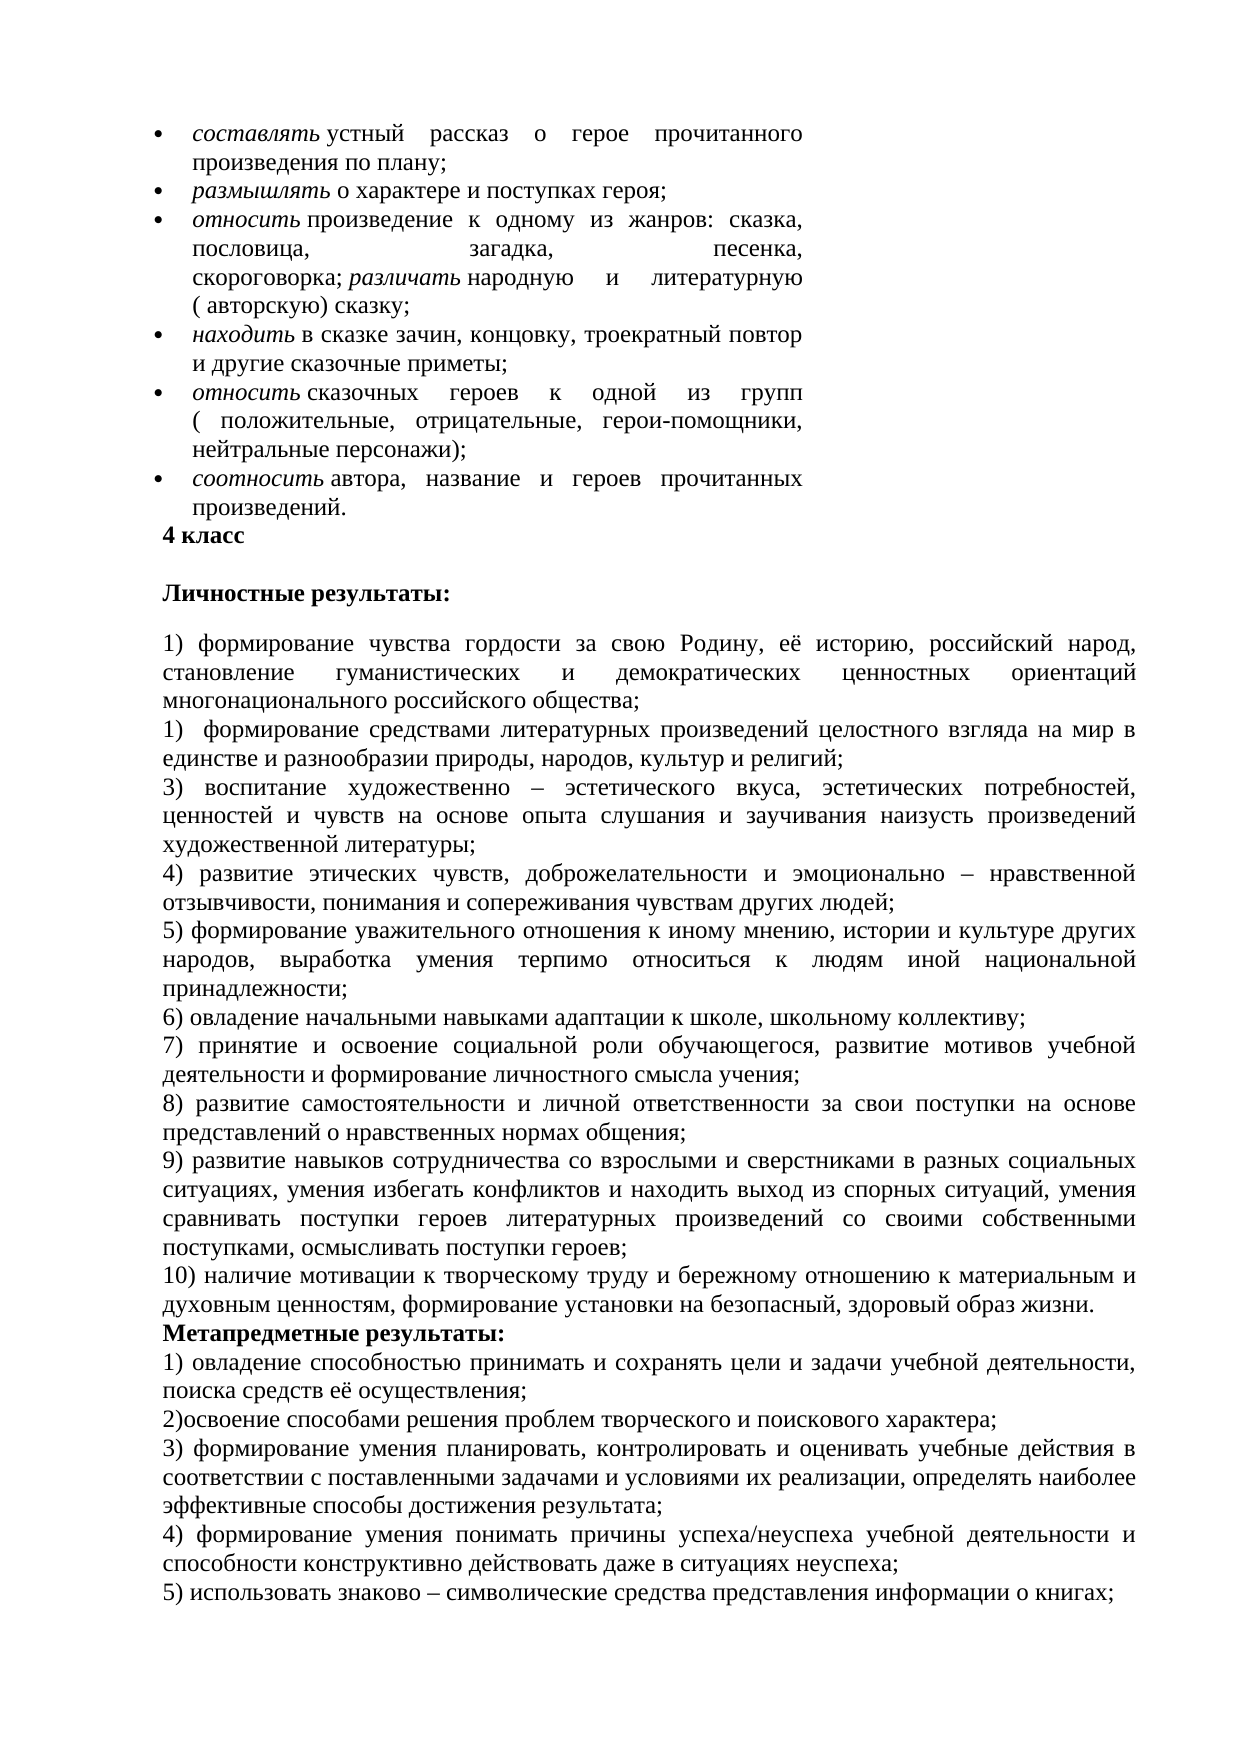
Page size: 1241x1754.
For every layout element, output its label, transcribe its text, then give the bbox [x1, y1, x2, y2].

list относить произведение к одному из жанров: сказка, пословица, загадка, песенка, скороговорка; различать народную и литературную ( авторскую) сказку; [154, 204, 803, 319]
text 1) овладение способностью принимать и сохранять цели и задачи учебной деятельности, поиска средств её осуществления; [162, 1347, 1137, 1404]
text 10) наличие мотивации к творческому труду и бережному отношению к материальным и духовным ценностям, формирование установки на безопасный, здоровый образ жизни. [162, 1261, 1137, 1318]
list размышлять о характере и поступках героя; [154, 176, 803, 204]
text 5) формирование уважительного отношения к иному мнению, истории и культуре других народов, выработка умения терпимо относиться к людям иной национальной принадлежности; [162, 916, 1137, 1002]
text 1) формирование средствами литературных произведений целостного взгляда на мир в единстве и разнообразии природы, народов, культур и религий; [162, 714, 1137, 772]
text 7) принятие и освоение социальной роли обучающегося, развитие мотивов учебной деятельности и формирование личностного смысла учения; [162, 1031, 1137, 1088]
text 2)освоение способами решения проблем творческого и поискового характера; [162, 1404, 1137, 1433]
text 1) формирование чувства гордости за свою Родину, её историю, российский народ, становление гуманистических и демократических ценностных ориентаций многонационального российского общества; [162, 628, 1137, 714]
text 3) формирование умения планировать, контролировать и оценивать учебные действия в соответствии с поставленными задачами и условиями их реализации, определять наиболее эффективные способы достижения результата; [162, 1433, 1137, 1519]
text 9) развитие навыков сотрудничества со взрослыми и сверстниками в разных социальных ситуациях, умения избегать конфликтов и находить выход из спорных ситуаций, умения сравнивать поступки героев литературных произведений со своими собственными поступками, осмысливать поступки героев; [162, 1146, 1137, 1261]
text Личностные результаты: [162, 578, 1137, 607]
text 4) развитие этических чувств, доброжелательности и эмоционально – нравственной отзывчивости, понимания и сопереживания чувствам других людей; [162, 858, 1137, 916]
text 4 класс [162, 521, 803, 549]
list составлять устный рассказ о герое прочитанного произведения по плану; [154, 118, 803, 176]
text 4) формирование умения понимать причины успеха/неуспеха учебной деятельности и способности конструктивно действовать даже в ситуациях неуспеха; [162, 1519, 1137, 1577]
text 6) овладение начальными навыками адаптации к школе, школьному коллективу; [162, 1002, 1137, 1031]
list находить в сказке зачин, концовку, троекратный повтор и другие сказочные приметы; [154, 319, 803, 377]
text 8) развитие самостоятельности и личной ответственности за свои поступки на основе представлений о нравственных нормах общения; [162, 1088, 1137, 1146]
text Метапредметные результаты: [162, 1318, 1137, 1347]
text 5) использовать знаково – символические средства представления информации о книгах; [162, 1577, 1137, 1606]
list соотносить автора, название и героев прочитанных произведений. [154, 463, 803, 521]
list относить сказочных героев к одной из групп ( положительные, отрицательные, герои-помощники, нейтральные персонажи); [154, 377, 803, 463]
text 3) воспитание художественно – эстетического вкуса, эстетических потребностей, ценностей и чувств на основе опыта слушания и заучивания наизусть произведений художественной литературы; [162, 772, 1137, 858]
